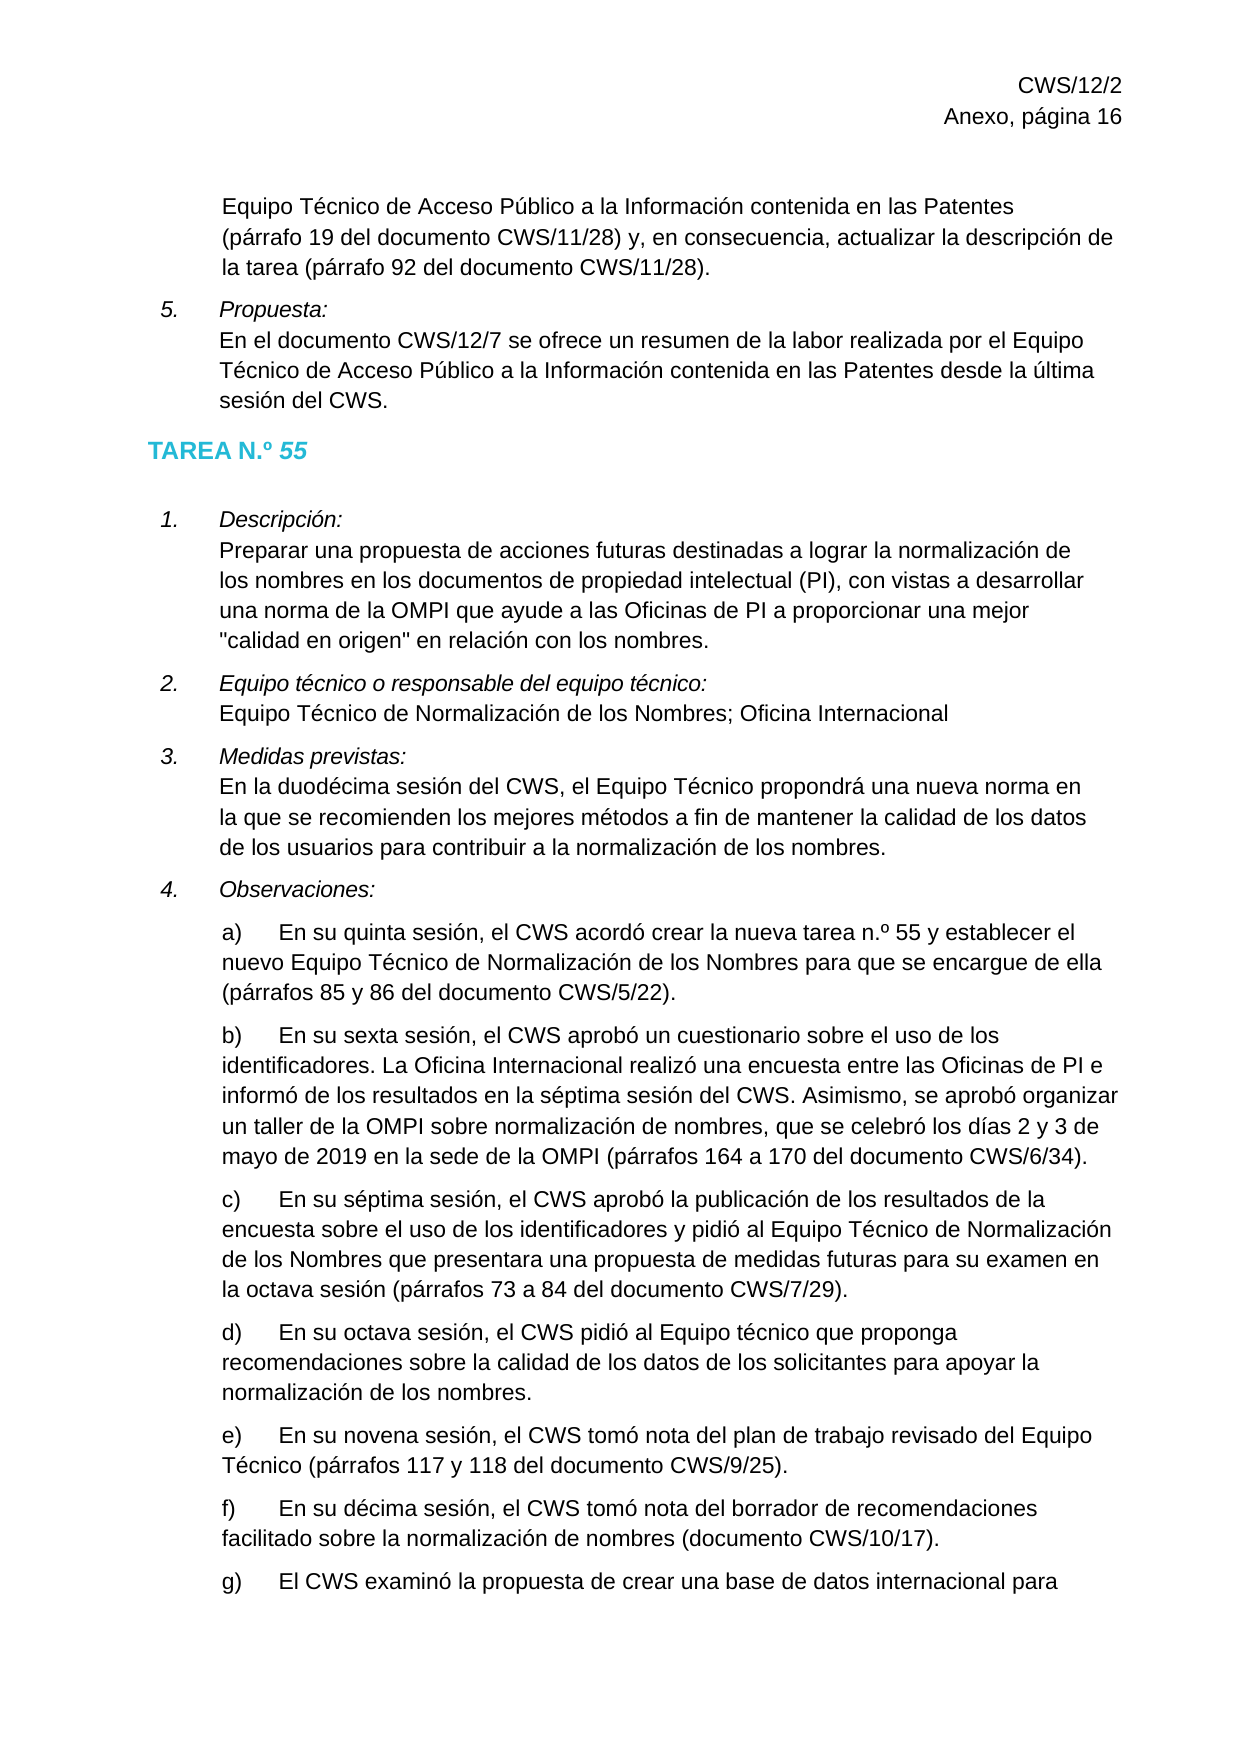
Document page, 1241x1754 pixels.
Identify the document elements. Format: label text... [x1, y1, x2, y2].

list En su séptima sesión, el CWS aprobó la publicación de los resultados de la encuesta sobre el uso de los identificadores y pidió al Equipo Técnico de Normalización de los Nombres que presentara una propuesta de medidas futuras para su examen en la octava sesión (párrafos 73 a 84 del documento CWS/7/29). [222, 1186, 1122, 1303]
list En su décima sesión, el CWS tomó nota del borrador de recomendaciones facilitado sobre la normalización de nombres (documento CWS/10/17). [222, 1495, 1122, 1552]
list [222, 193, 1122, 280]
list Propuesta: [160, 296, 1122, 323]
list Observaciones: [160, 876, 1122, 903]
text En la duodécima sesión del CWS, el Equipo Técnico propondrá una nueva norma en la que se recomienden los mejores métodos a fin de mantener la calidad de los datos de los usuarios para contribuir a la normalización de los nombres. [219, 773, 1102, 860]
list Descripción: [160, 506, 1122, 533]
list Equipo técnico o responsable del equipo técnico: [160, 670, 1122, 696]
text Preparar una propuesta de acciones futuras destinadas a lograr la normalización de los nombres en los documentos de propiedad intelectual (PI), con vistas a desarrollar una norma de la OMPI que ayude a las Oficinas de PI a proporcionar una mejor "calidad en origen" en relación con los nombres. [219, 537, 1102, 654]
list En su novena sesión, el CWS tomó nota del plan de trabajo revisado del Equipo Técnico (párrafos 117 y 118 del documento CWS/9/25). [222, 1422, 1122, 1479]
text En el documento CWS/12/7 se ofrece un resumen de la labor realizada por el Equipo Técnico de Acceso Público a la Información contenida en las Patentes desde la última sesión del CWS. [219, 327, 1102, 413]
subtitle TAREA N.º 55 [148, 436, 1122, 465]
list En su quinta sesión, el CWS acordó crear la nueva tarea n.º 55 y establecer el nuevo Equipo Técnico de Normalización de los Nombres para que se encargue de ella (párrafos 85 y 86 del documento CWS/5/22). [222, 919, 1122, 1006]
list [222, 1568, 1122, 1594]
list En su octava sesión, el CWS pidió al Equipo técnico que proponga recomendaciones sobre la calidad de los datos de los solicitantes para apoyar la normalización de los nombres. [222, 1319, 1122, 1406]
text Equipo Técnico de Normalización de los Nombres; Oficina Internacional [219, 700, 1102, 727]
list En su sexta sesión, el CWS aprobó un cuestionario sobre el uso de los identificadores. La Oficina Internacional realizó una encuesta entre las Oficinas de PI e informó de los resultados en la séptima sesión del CWS. Asimismo, se aprobó organizar un taller de la OMPI sobre normalización de nombres, que se celebró los días 2 y 3 de mayo de 2019 en la sede de la OMPI (párrafos 164 a 170 del documento CWS/6/34). [222, 1022, 1122, 1169]
list Medidas previstas: [160, 743, 1122, 769]
